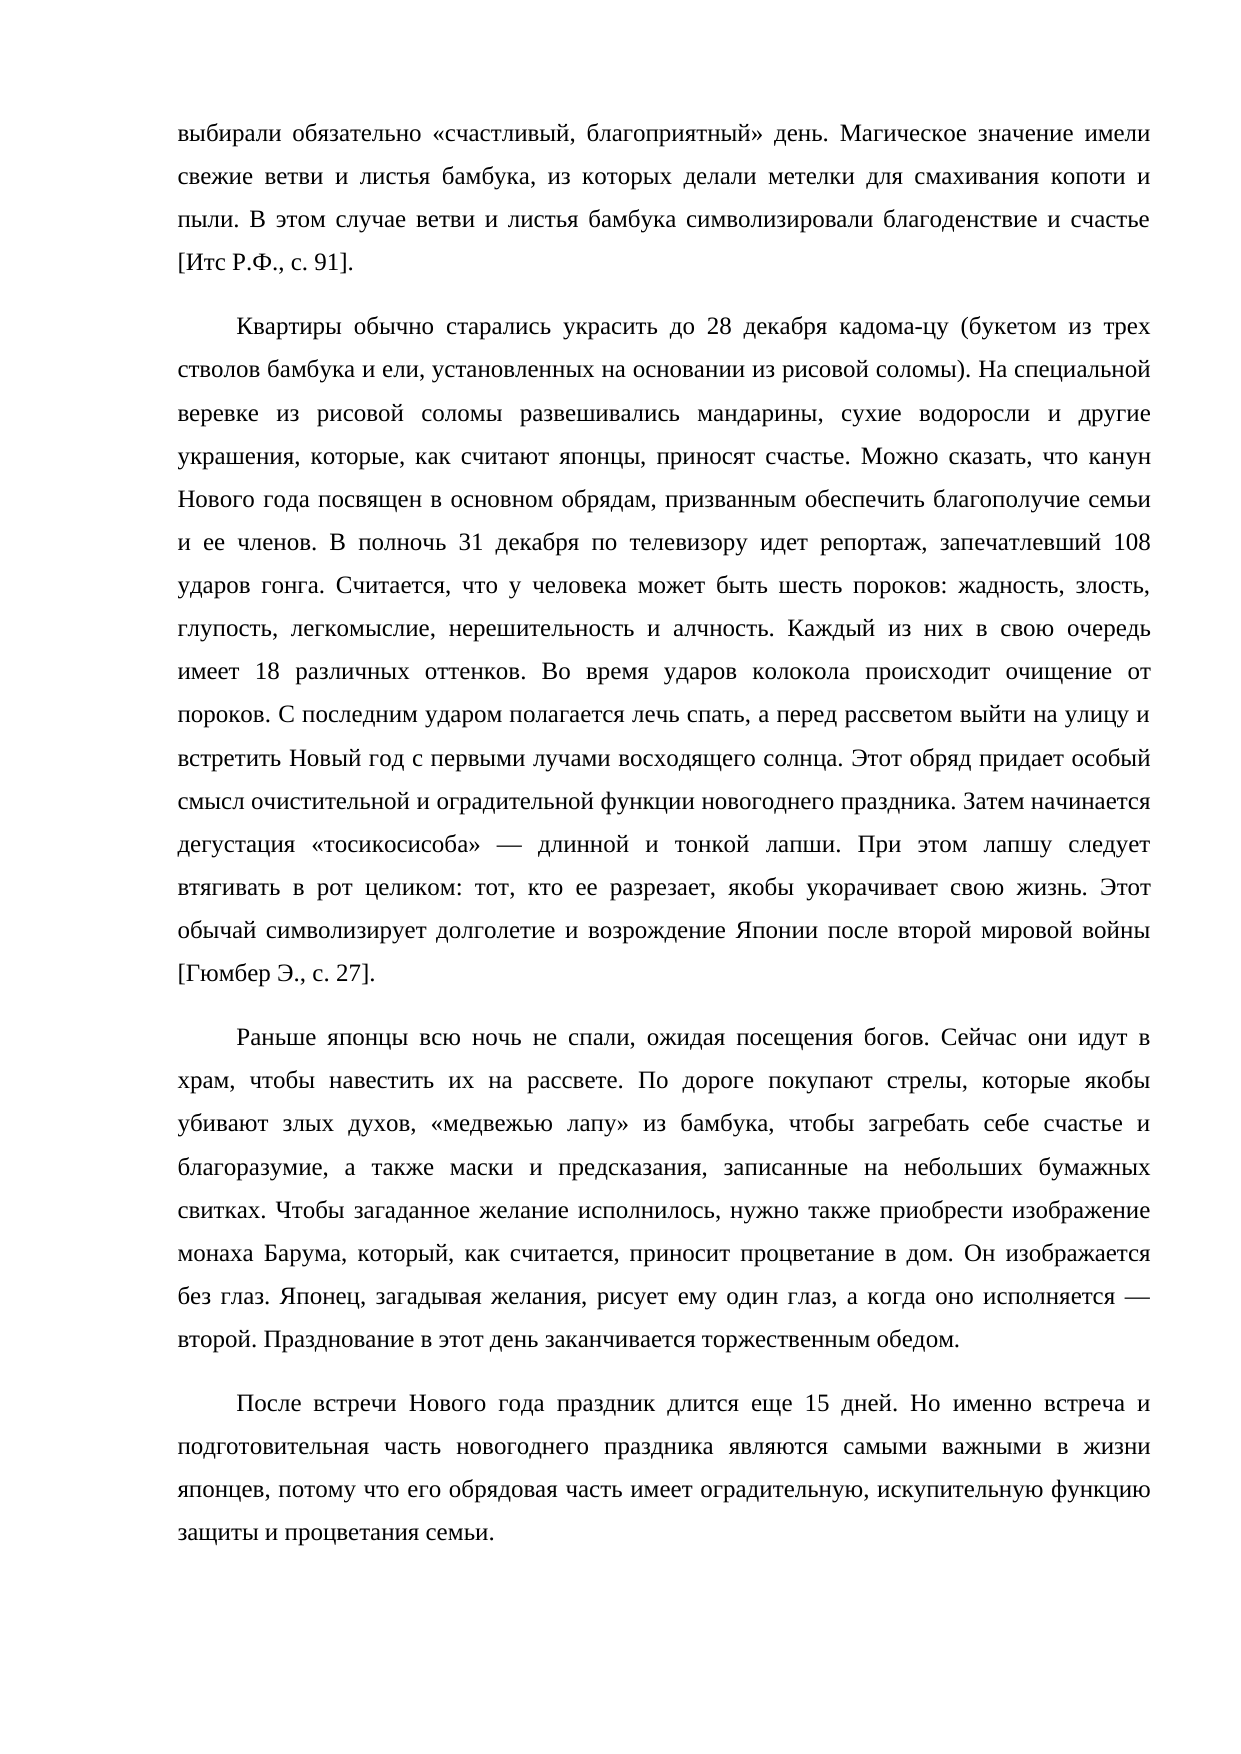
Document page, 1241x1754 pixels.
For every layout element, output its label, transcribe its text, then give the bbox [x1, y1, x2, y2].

text Раньше японцы всю ночь не спали, ожидая посещения богов. Сейчас они идут в храм, чтобы навестить их на рассвете. По дороге покупают стрелы, которые якобы убивают злых духов, «медвежью лапу» из бамбука, чтобы загребать себе счастье и благоразумие, а также маски и предсказания, записанные на небольших бумажных свитках. Чтобы загаданное желание исполнилось, нужно также приобрести изображение монаха Барума, который, как считается, приносит процветание в дом. Он изображается без глаз. Японец, загадывая желания, рисует ему один глаз, а когда оно исполняется — второй. Празднование в этот день заканчивается торжественным обедом. [177, 1022, 1152, 1353]
text Квартиры обычно старались украсить до 28 декабря кадома-цу (букетом из трех стволов бамбука и ели, установленных на основании из рисовой соломы). На специальной веревке из рисовой соломы развешивались мандарины, сухие водоросли и другие украшения, которые, как считают японцы, приносят счастье. Можно сказать, что канун Нового года посвящен в основном обрядам, призванным обеспечить благополучие семьи и ее членов. В полночь 31 декабря по телевизору идет репортаж, запечатлевший 108 ударов гонга. Считается, что у человека может быть шесть пороков: жадность, злость, глупость, легкомыслие, нерешительность и алчность. Каждый из них в свою очередь имеет 18 различных оттенков. Во время ударов колокола происходит очищение от пороков. С последним ударом полагается лечь спать, а перед рассветом выйти на улицу и встретить Новый год с первыми лучами восходящего солнца. Этот обряд придает особый смысл очистительной и оградительной функции новогоднего праздника. Затем начинается дегустация «тосикосисоба» — длинной и тонкой лапши. При этом лапшу следует втягивать в рот целиком: тот, кто ее разрезает, якобы укорачивает свою жизнь. Этот обычай символизирует долголетие и возрождение Японии после второй мировой войны [Гюмбер Э., с. 27]. [177, 311, 1152, 987]
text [177, 118, 1152, 276]
text После встречи Нового года праздник длится еще 15 дней. Но именно встреча и подготовительная часть новогоднего праздника являются самыми важными в жизни японцев, потому что его обрядовая часть имеет оградительную, искупительную функцию защиты и процветания семьи. [177, 1388, 1152, 1546]
